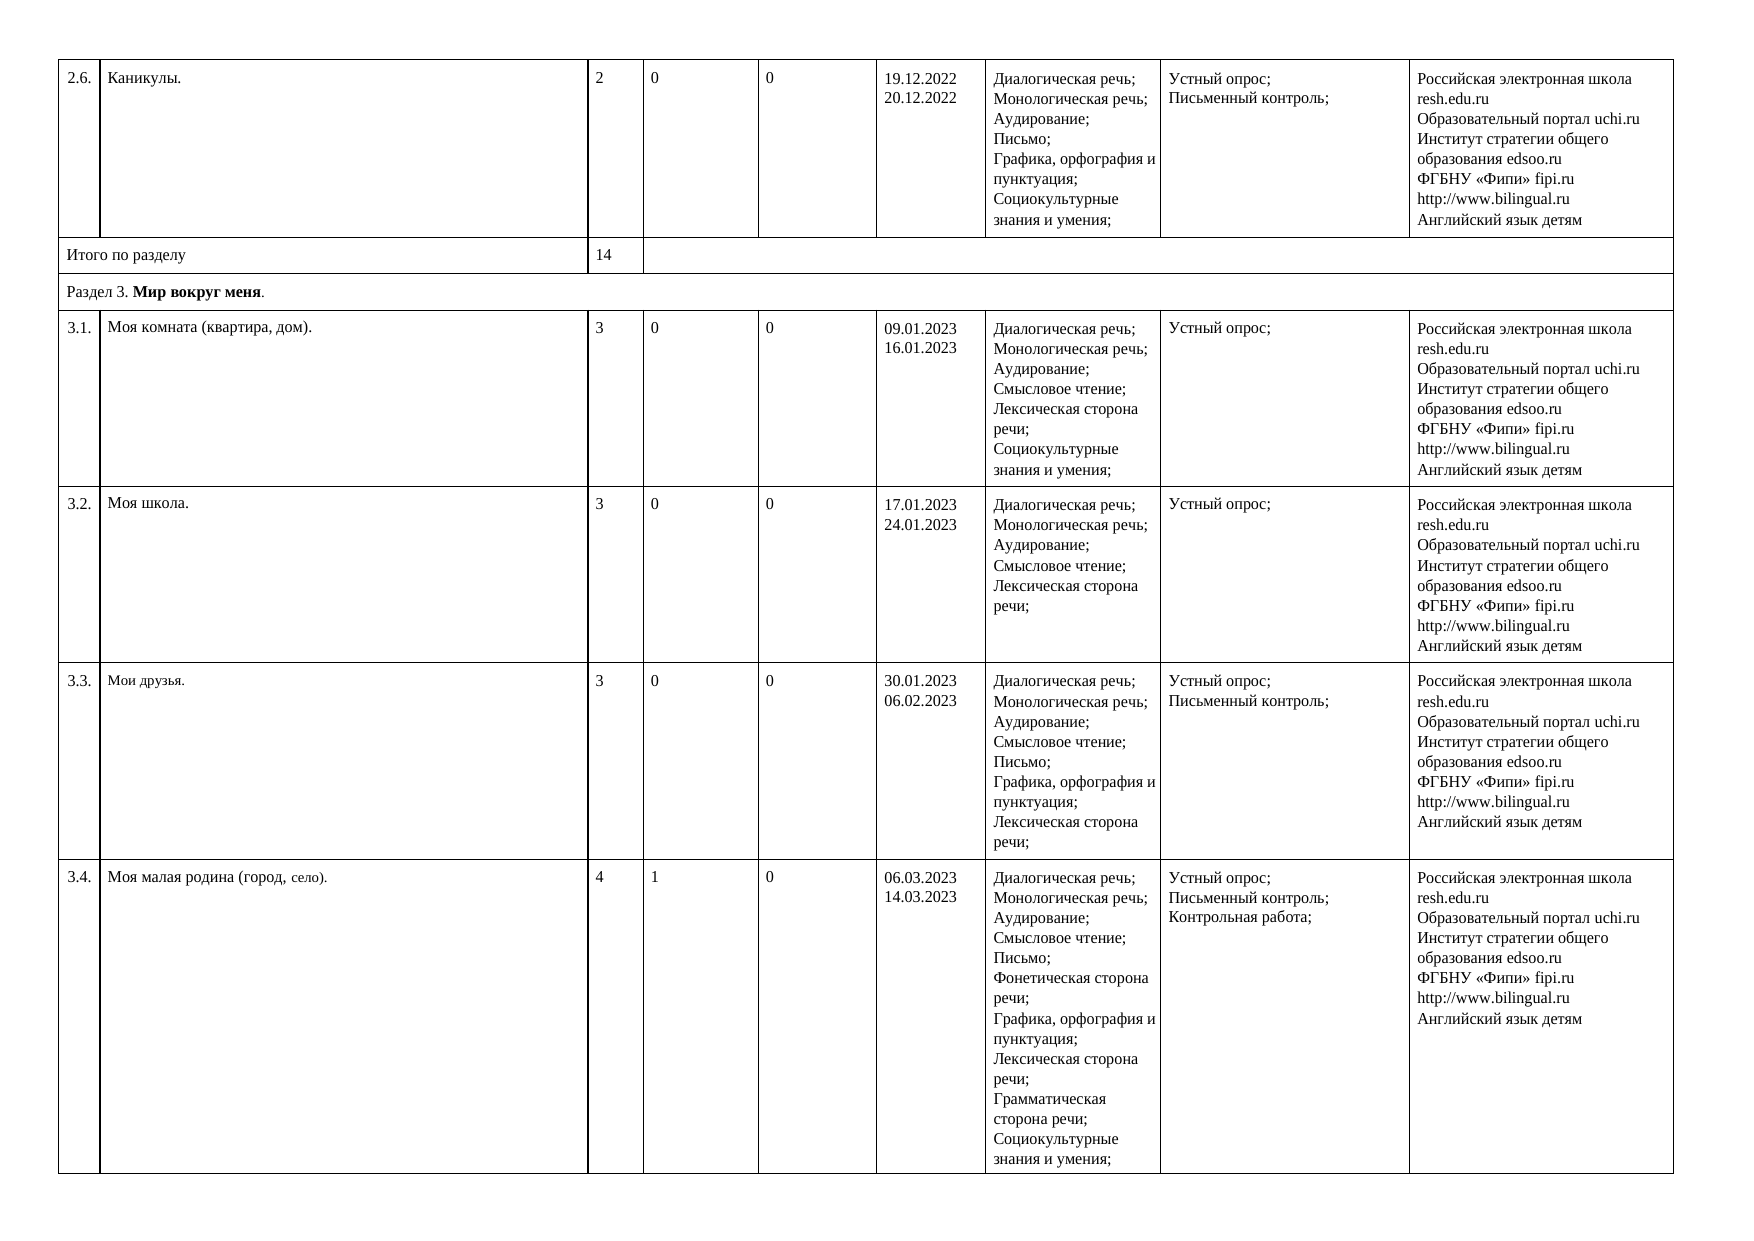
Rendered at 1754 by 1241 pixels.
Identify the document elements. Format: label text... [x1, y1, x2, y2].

table_header 2.6. [59, 60, 99, 237]
table_cell 14 [589, 238, 643, 273]
table_cell 17.01.2023 24.01.2023 [877, 487, 985, 662]
table_cell Раздел 3. Мир вокруг меня. [59, 274, 1673, 309]
table_cell Устный опрос; Письменный контроль; Контрольная работа; [1161, 860, 1409, 1173]
table_cell 3 [589, 311, 643, 486]
table_cell Мои друзья. [101, 663, 587, 858]
table_cell Диалогическая речь; Монологическая речь; Аудирование; Смысловое чтение; Лексическая сторона речи; Социокультурные знания и умения; [986, 311, 1160, 486]
table_cell 09.01.2023 16.01.2023 [877, 311, 985, 486]
table_cell 0 [644, 311, 758, 486]
table_header Российская электронная школа resh.edu.ru Образовательный портал uchi.ru Институт стратегии общего образования edsoo.ru ФГБНУ «Фипи» fipi.ru http://www.bilingual.ru Английский язык детям [1410, 60, 1673, 237]
table_cell 30.01.2023 06.02.2023 [877, 663, 985, 858]
table_cell Диалогическая речь; Монологическая речь; Аудирование; Смысловое чтение; Лексическая сторона речи; [986, 487, 1160, 662]
table_cell 3 [589, 663, 643, 858]
table_cell Диалогическая речь; Монологическая речь; Аудирование; Смысловое чтение; Письмо; Графика, орфография и пунктуация; Лексическая сторона речи; [986, 663, 1160, 858]
table_cell 0 [644, 487, 758, 662]
table_cell 0 [759, 311, 876, 486]
table_cell 3.1. [59, 311, 99, 486]
table_cell 0 [759, 487, 876, 662]
table_header Устный опрос; Письменный контроль; [1161, 60, 1409, 237]
table_cell Моя школа. [101, 487, 587, 662]
table_cell 06.03.2023 14.03.2023 [877, 860, 985, 1173]
table_cell 0 [759, 663, 876, 858]
table_cell 3.3. [59, 663, 99, 858]
table_cell 3.4. [59, 860, 99, 1173]
table_cell 3 [589, 487, 643, 662]
table_cell 3.2. [59, 487, 99, 662]
table_header 2 [589, 60, 643, 237]
table_cell 0 [644, 663, 758, 858]
table_cell [644, 238, 1673, 273]
table_cell 4 [589, 860, 643, 1173]
table_header Каникулы. [101, 60, 587, 237]
table_cell Итого по разделу [59, 238, 587, 273]
table_header Диалогическая речь; Монологическая речь; Аудирование; Письмо; Графика, орфография и пунктуация; Социокультурные знания и умения; [986, 60, 1160, 237]
table_cell Устный опрос; [1161, 487, 1409, 662]
table_cell Моя комната (квартира, дом). [101, 311, 587, 486]
table_header 0 [644, 60, 758, 237]
table_cell 1 [644, 860, 758, 1173]
table_header 0 [759, 60, 876, 237]
table_cell 0 [759, 860, 876, 1173]
table_header 19.12.2022 20.12.2022 [877, 60, 985, 237]
table_cell Устный опрос; [1161, 311, 1409, 486]
table_cell Устный опрос; Письменный контроль; [1161, 663, 1409, 858]
table_cell Моя малая родина (город, село). [101, 860, 587, 1173]
